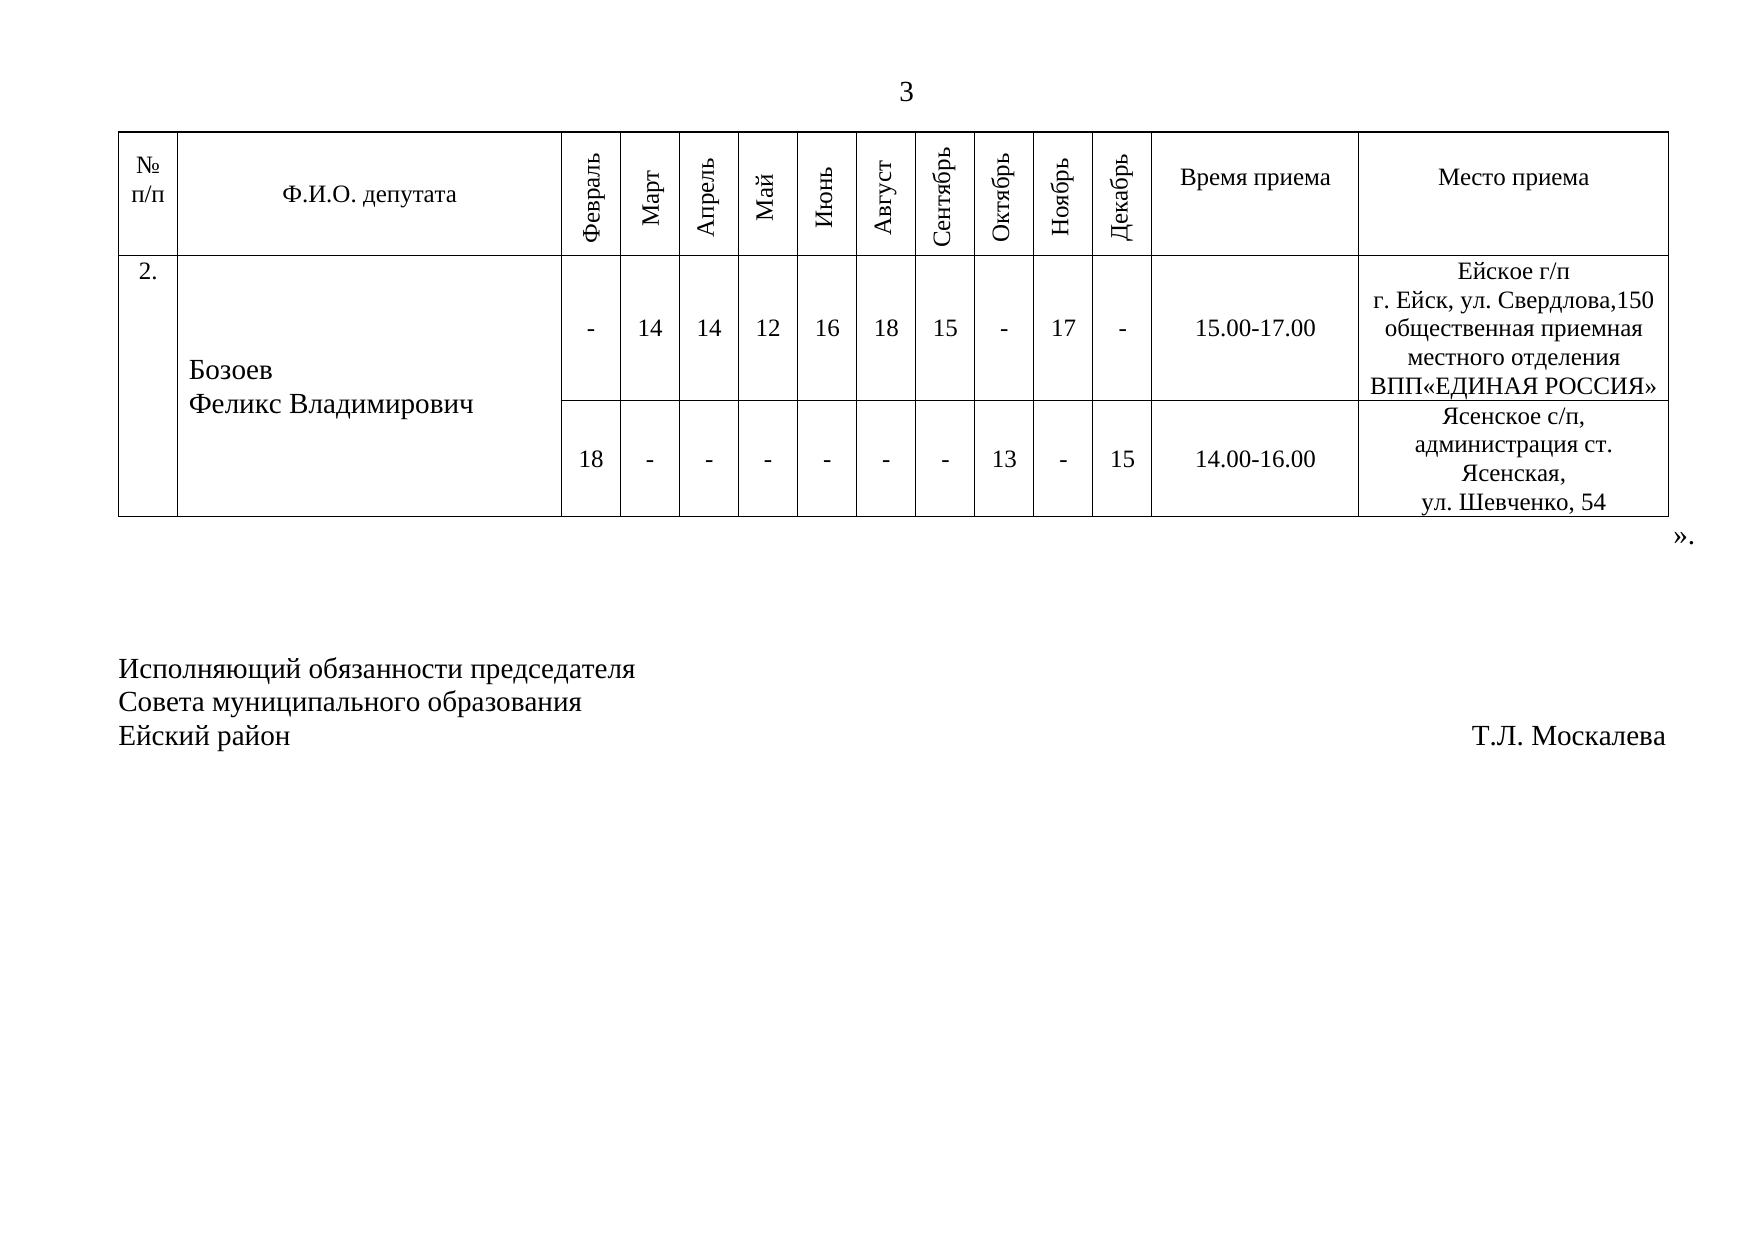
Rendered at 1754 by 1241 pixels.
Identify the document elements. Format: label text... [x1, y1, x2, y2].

table_header № п/п [119, 133, 177, 255]
table_cell - [739, 401, 797, 516]
text Ейский район Т.Л. Москалева [118, 718, 1695, 752]
table_cell - [621, 401, 679, 516]
table_cell - [562, 256, 620, 400]
table_cell - [1093, 256, 1151, 400]
text Исполняющий обязанности председателя [118, 651, 1695, 684]
table_header Июнь [798, 133, 856, 255]
table_cell 18 [857, 256, 915, 400]
table_cell 17 [1034, 256, 1092, 400]
table_header Апрель [680, 133, 738, 255]
table_header Декабрь [1093, 133, 1151, 255]
table_header Ф.И.О. депутата [178, 133, 561, 255]
table_cell Бозоев Феликс Владимирович [178, 256, 561, 516]
table_cell 2. [119, 256, 177, 516]
table_cell - [680, 401, 738, 516]
table_cell - [975, 256, 1033, 400]
table_cell 16 [798, 256, 856, 400]
table_cell Ейское г/п г. Ейск, ул. Свердлова,150 общественная приемная местного отделения ВПП«ЕДИНАЯ РОССИЯ» [1359, 256, 1668, 400]
table_header Март [621, 133, 679, 255]
table_cell 12 [739, 256, 797, 400]
table_cell Ясенское с/п, администрация ст. Ясенская, ул. Шевченко, 54 [1359, 401, 1668, 516]
table_cell 15 [1093, 401, 1151, 516]
table_header Место приема [1359, 133, 1668, 255]
table_cell 15 [916, 256, 974, 400]
table_cell 14.00-16.00 [1152, 401, 1358, 516]
table_cell 15.00-17.00 [1152, 256, 1358, 400]
text Совета муниципального образования [118, 684, 1695, 718]
text ». [118, 517, 1695, 550]
table_cell 14 [621, 256, 679, 400]
table_cell - [798, 401, 856, 516]
table_cell 18 [562, 401, 620, 516]
table_cell 13 [975, 401, 1033, 516]
table_header Ноябрь [1034, 133, 1092, 255]
table_cell - [1034, 401, 1092, 516]
table_header Октябрь [975, 133, 1033, 255]
table_cell - [857, 401, 915, 516]
table_header Февраль [562, 133, 620, 255]
table_header Время приема [1152, 133, 1358, 255]
table_header Август [857, 133, 915, 255]
table_header Сентябрь [916, 133, 974, 255]
table_header Май [739, 133, 797, 255]
table_cell 14 [680, 256, 738, 400]
table_cell - [916, 401, 974, 516]
